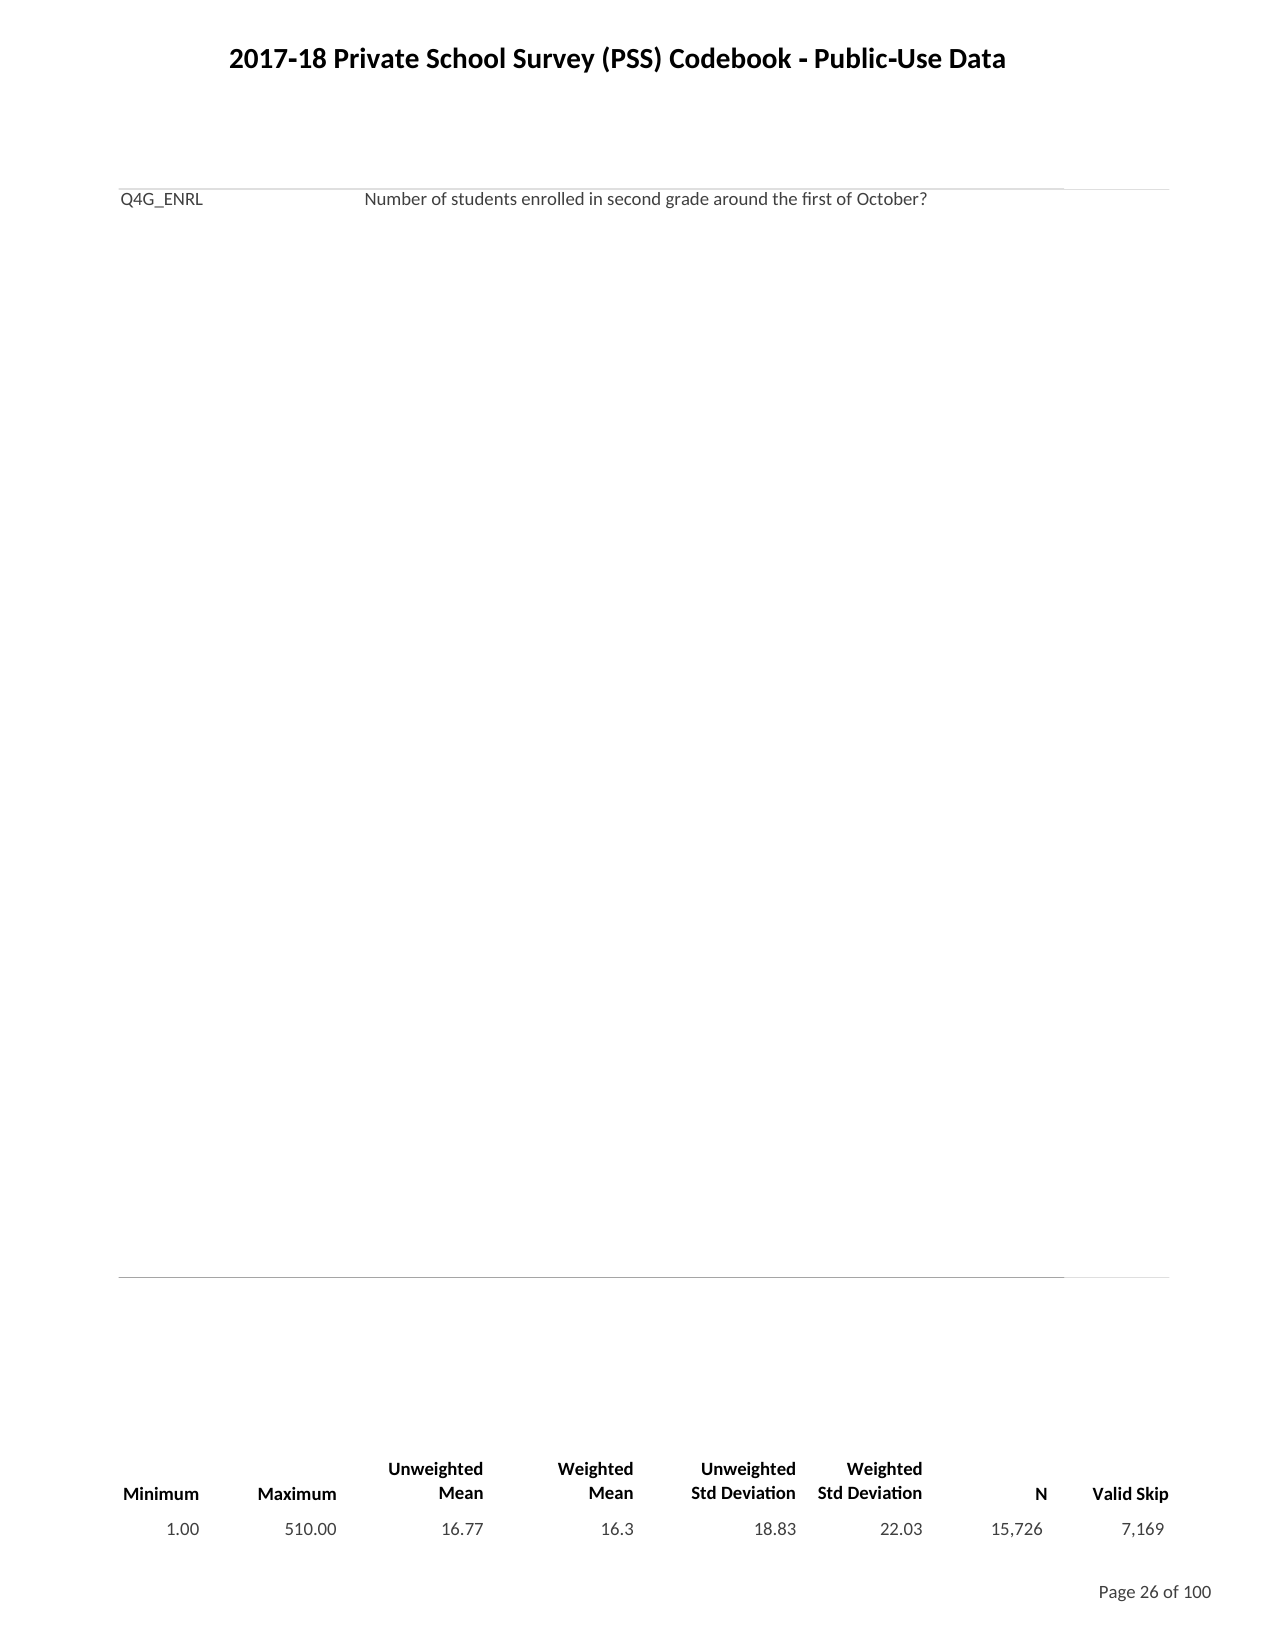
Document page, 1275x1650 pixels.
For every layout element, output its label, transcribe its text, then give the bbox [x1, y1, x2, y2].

text Q4G_ENRL Number of students enrolled in second grade around the first of October? [120, 187, 1219, 210]
